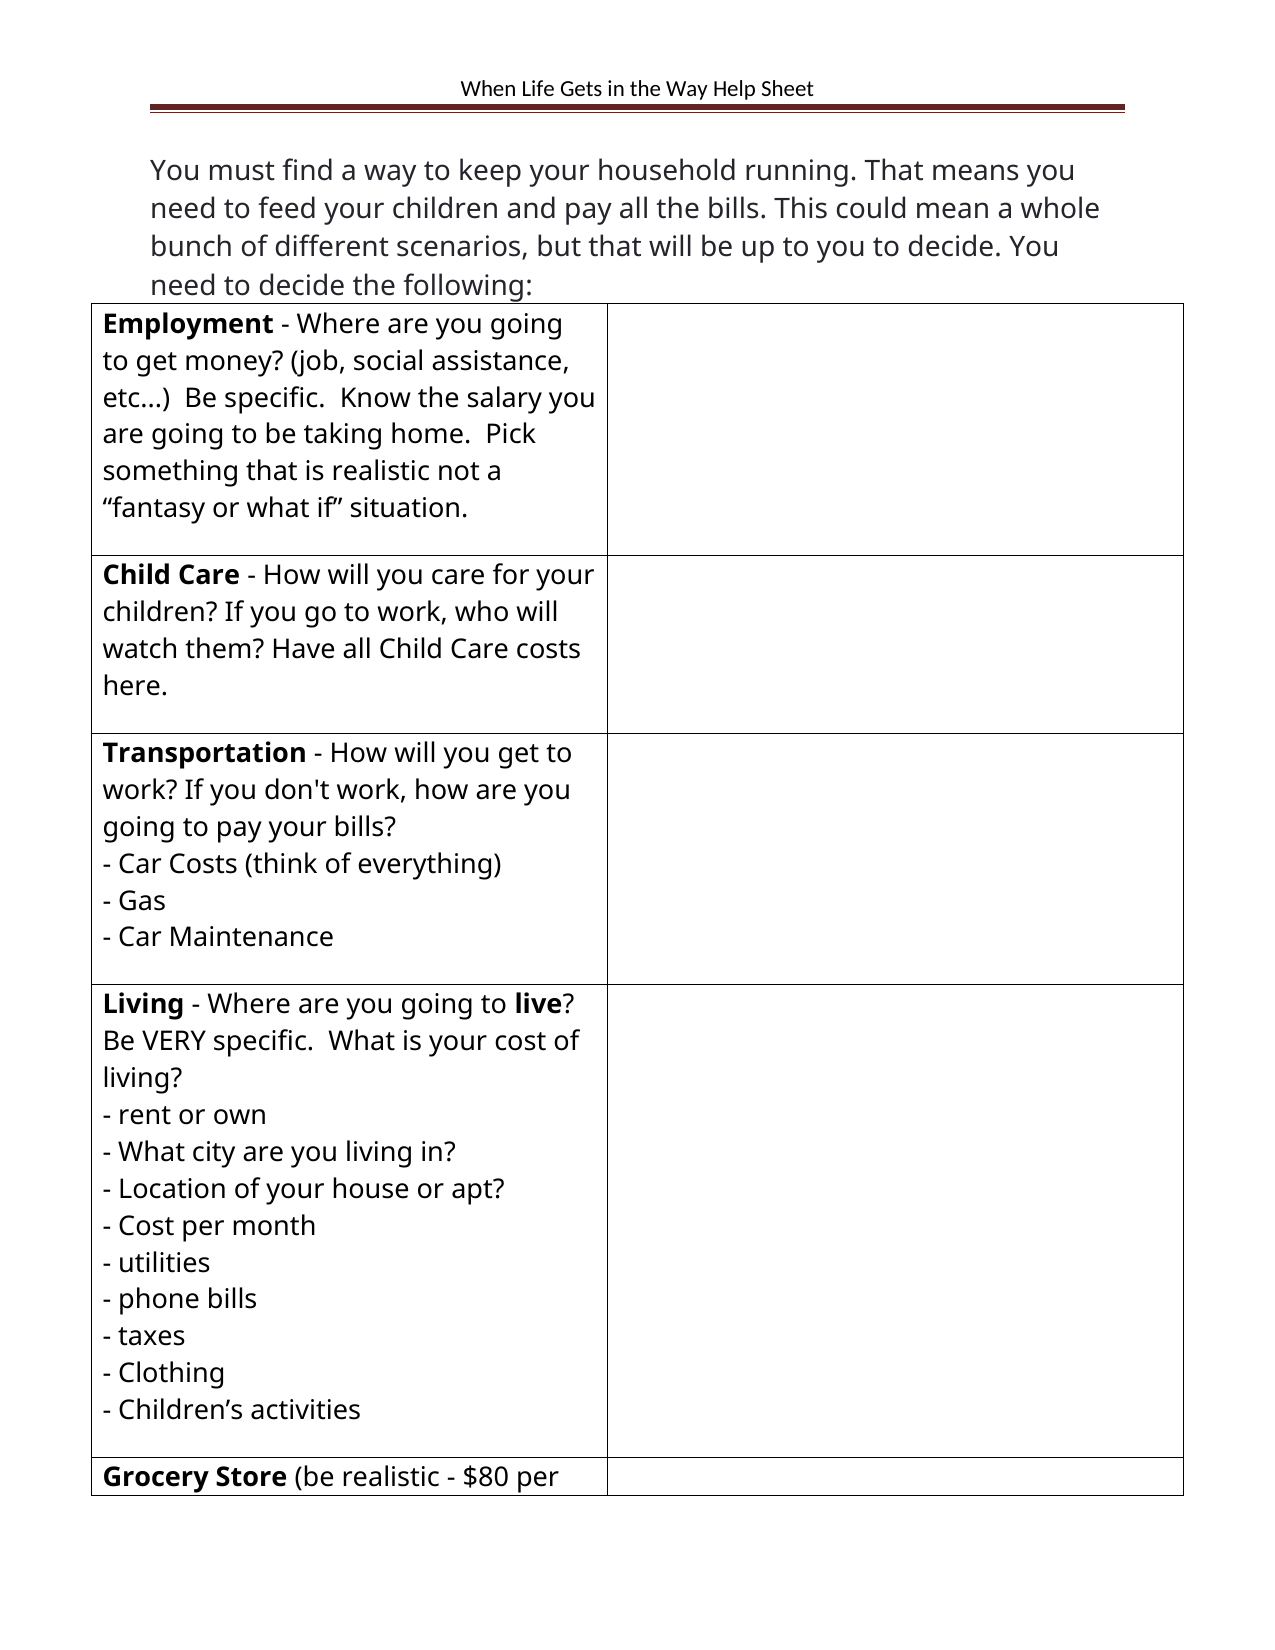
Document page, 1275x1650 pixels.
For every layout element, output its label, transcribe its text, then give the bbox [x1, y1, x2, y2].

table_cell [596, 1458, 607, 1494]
table_cell [608, 1458, 1183, 1494]
table_header [608, 304, 1183, 555]
table_cell Living - Where are you going to live? Be VERY specific. What is your cost of living? - rent or own - What city are you living in? - Location of your house or apt? - Cost per month - utilities - phone bills - taxes - Clothing - Children’s activities [92, 985, 607, 1457]
table_cell [608, 556, 1183, 732]
table_cell [608, 734, 1183, 984]
text You must find a way to keep your household running. That means you need to feed your children and pay all the bills. This could mean a whole bunch of different scenarios, but that will be up to you to decide. You need to decide the following: [533, 150, 1125, 303]
table_cell Transportation - How will you get to work? If you don't work, how are you going to pay your bills? - Car Costs (think of everything) - Gas - Car Maintenance [92, 734, 607, 984]
table_cell Child Care - How will you care for your children? If you go to work, who will watch them? Have all Child Care costs here. [92, 556, 607, 732]
table_cell [608, 985, 1183, 1457]
table_header Employment - Where are you going to get money? (job, social assistance, etc...) Be specific. Know the salary you are going to be taking home. Pick something that is realistic not a “fantasy or what if” situation. [92, 304, 607, 555]
